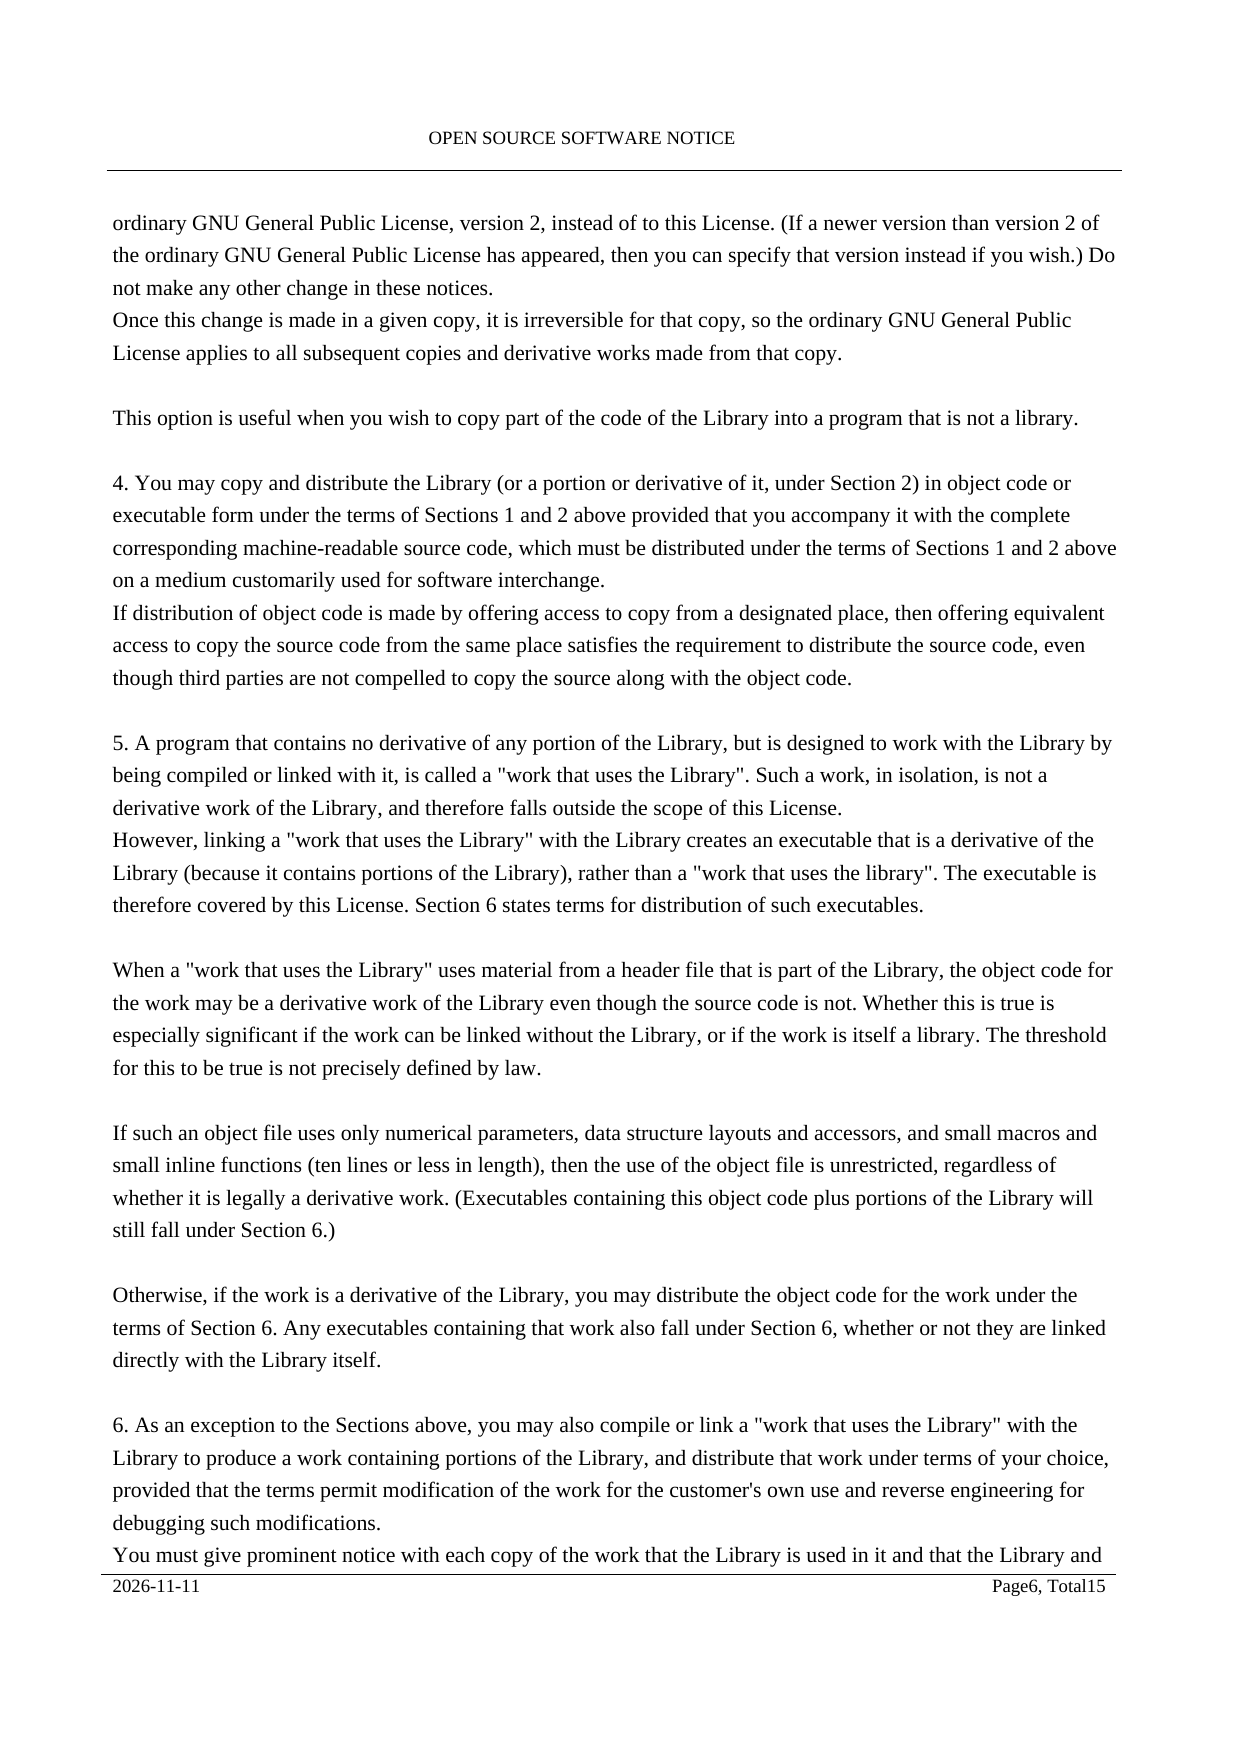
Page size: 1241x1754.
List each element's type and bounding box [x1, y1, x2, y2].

text [112, 206, 1128, 1571]
